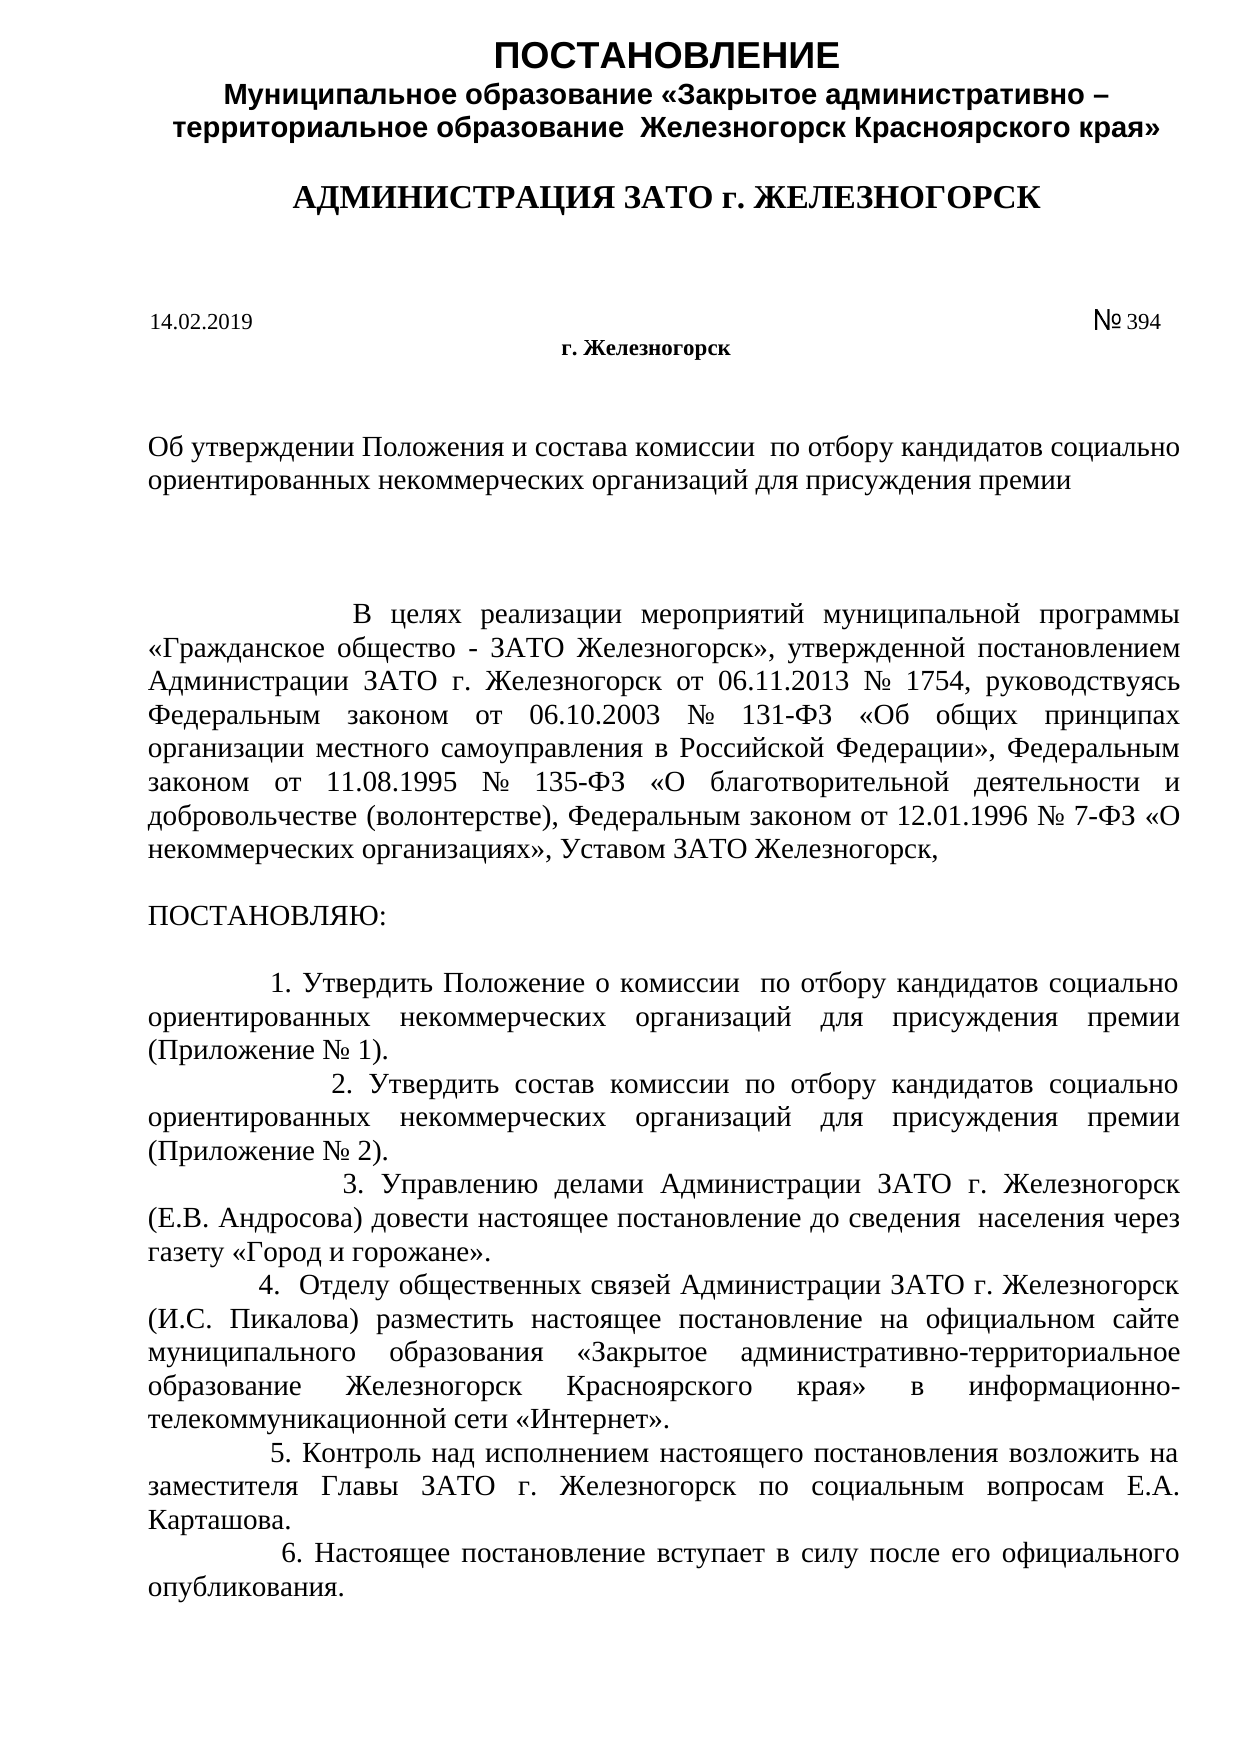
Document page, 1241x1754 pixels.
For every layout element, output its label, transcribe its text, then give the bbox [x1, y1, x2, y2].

text 4. Отделу общественных связей Администрации ЗАТО г. Железногорск (И.С. Пикалова) разместить настоящее постановление на официальном сайте муниципального образования «Закрытое административно-территориальное образование Железногорск Красноярского края» в информационно-телекоммуникационной сети «Интернет». [148, 1267, 1181, 1435]
text ПОСТАНОВЛЯЮ: [148, 898, 1181, 932]
text ПОСТАНОВЛЕНИЕ [151, 33, 1182, 77]
text В целях реализации мероприятий муниципальной программы «Гражданское общество - ЗАТО Железногорск», утвержденной постановлением Администрации ЗАТО г. Железногорск от 06.11.2013 № 1754, руководствуясь Федеральным законом от 06.10.2003 № 131-ФЗ «Об общих принципах организации местного самоуправления в Российской Федерации», Федеральным законом от 11.08.1995 № 135-ФЗ «О благотворительной деятельности и добровольчестве (волонтерстве), Федеральным законом от 12.01.1996 № 7-ФЗ «О некоммерческих организациях», Уставом ЗАТО Железногорск, [148, 596, 1181, 865]
text 6. Настоящее постановление вступает в силу после его официального опубликования. [148, 1536, 1181, 1603]
subtitle АДМИНИСТРАЦИЯ ЗАТО г. ЖЕЛЕЗНОГОРСК [151, 177, 1182, 216]
text Об утверждении Положения и состава комиссии по отбору кандидатов социально ориентированных некоммерческих организаций для присуждения премии [148, 429, 1181, 496]
text Муниципальное образование «Закрытое административно – территориальное образование Железногорск Красноярского края» [151, 77, 1182, 144]
text 14.02.2019 394 [121, 308, 1171, 334]
text 1. Утвердить Положение о комиссии по отбору кандидатов социально ориентированных некоммерческих организаций для присуждения премии (Приложение № 1). [148, 965, 1181, 1066]
text 3. Управлению делами Администрации ЗАТО г. Железногорск (Е.В. Андросова) довести настоящее постановление до сведения населения через газету «Город и горожане». [148, 1167, 1181, 1267]
text 5. Контроль над исполнением настоящего постановления возложить на заместителя Главы ЗАТО г. Железногорск по социальным вопросам Е.А. Карташова. [148, 1435, 1181, 1536]
text г. Железногорск [121, 334, 1171, 361]
text 2. Утвердить состав комиссии по отбору кандидатов социально ориентированных некоммерческих организаций для присуждения премии (Приложение № 2). [148, 1066, 1181, 1167]
